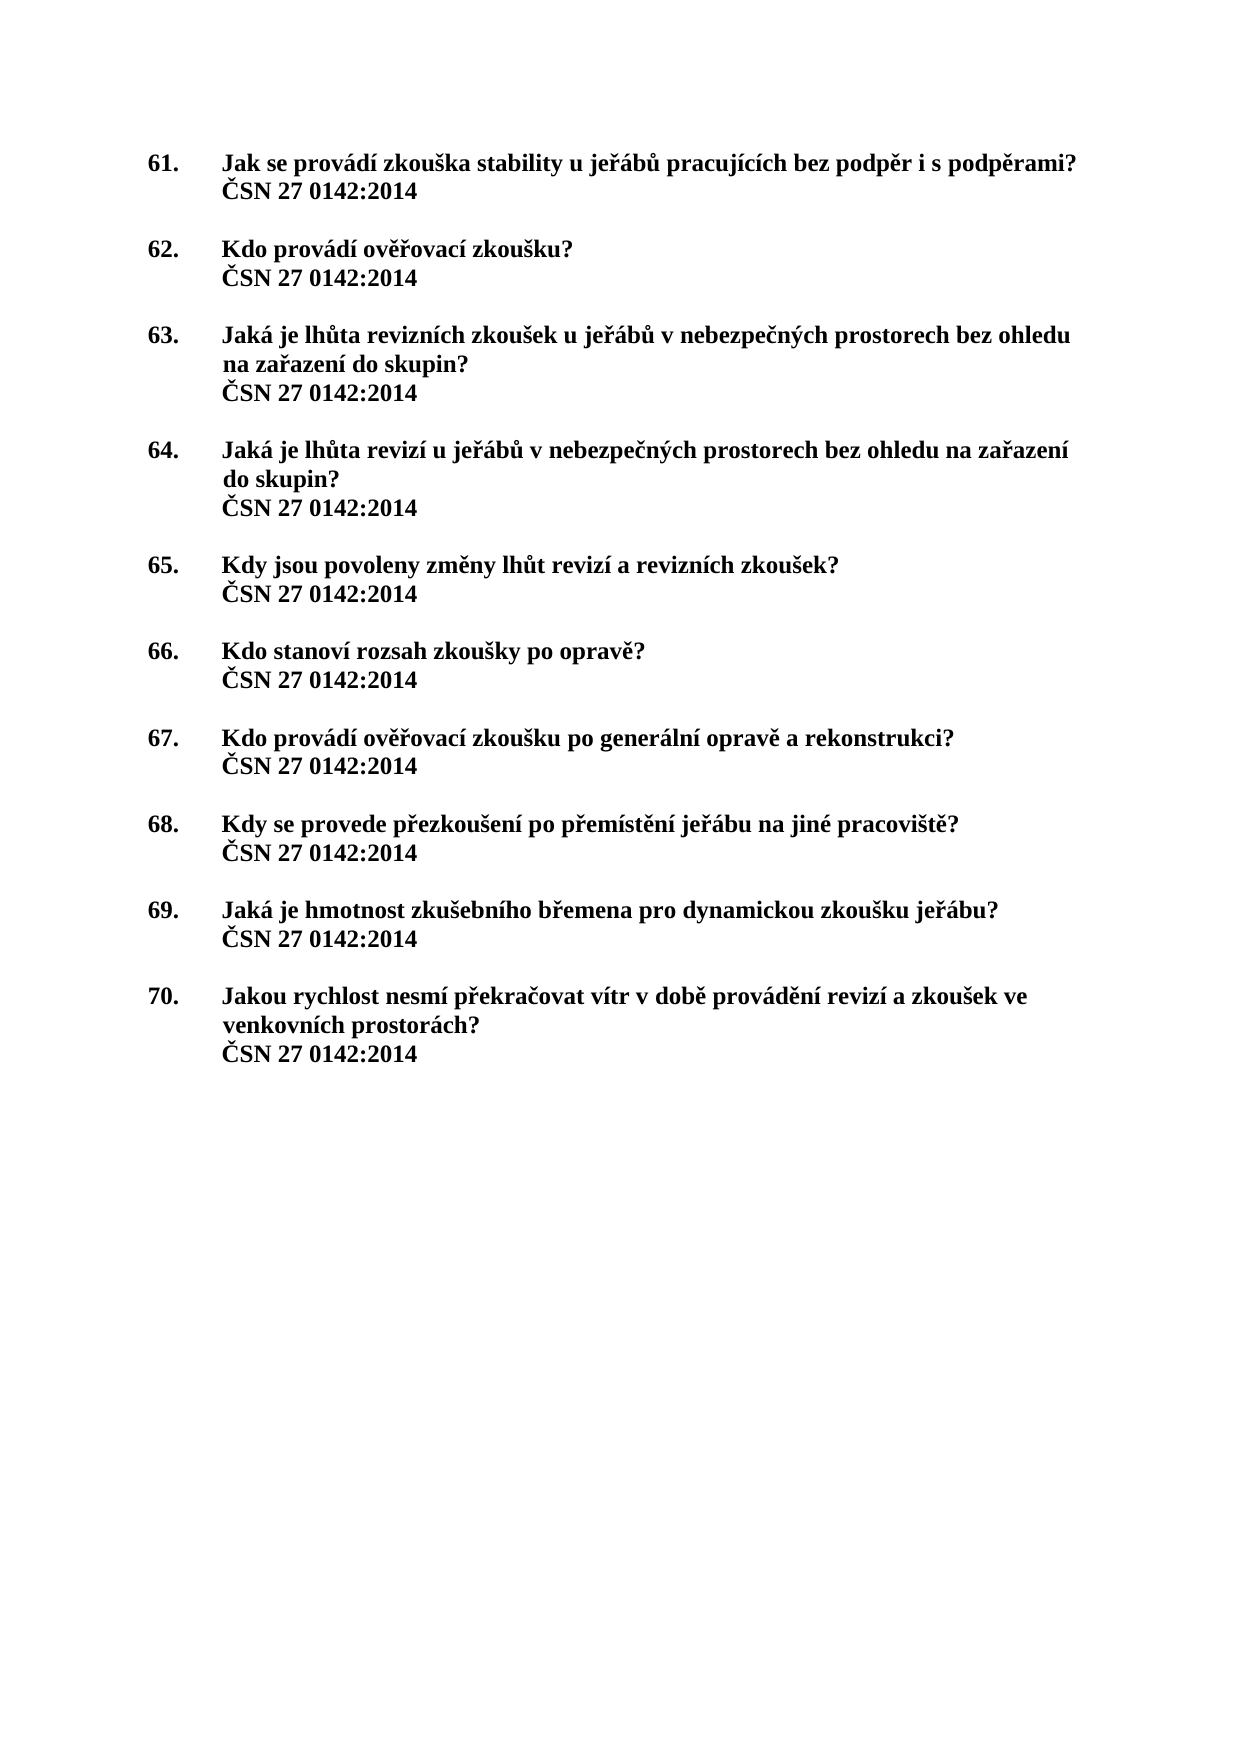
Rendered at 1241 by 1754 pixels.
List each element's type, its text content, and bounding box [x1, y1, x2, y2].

text do skupin? ČSN 27 0142:2014 [148, 464, 1093, 521]
text 69. Jaká je hmotnost zkušebního břemena pro dynamickou zkoušku jeřábu? ČSN 27 0142:2014 [148, 895, 1093, 953]
text 68. Kdy se provede přezkoušení po přemístění jeřábu na jiné pracoviště? ČSN 27 0142:2014 [148, 809, 1093, 866]
text 70. Jakou rychlost nesmí překračovat vítr v době provádění revizí a zkoušek ve [148, 981, 1093, 1010]
text 64. Jaká je lhůta revizí u jeřábů v nebezpečných prostorech bez ohledu na zařazení [148, 435, 1093, 464]
text 61. Jak se provádí zkouška stability u jeřábů pracujících bez podpěr i s podpěrami? ČSN 27 0142:2014 [148, 148, 1093, 205]
text 63. Jaká je lhůta revizních zkoušek u jeřábů v nebezpečných prostorech bez ohledu [148, 320, 1093, 349]
text na zařazení do skupin? ČSN 27 0142:2014 [148, 349, 1093, 406]
text 67. Kdo provádí ověřovací zkoušku po generální opravě a rekonstrukci? ČSN 27 0142:2014 [148, 723, 1093, 780]
text 62. Kdo provádí ověřovací zkoušku? ČSN 27 0142:2014 [148, 234, 1093, 291]
text 65. Kdy jsou povoleny změny lhůt revizí a revizních zkoušek? ČSN 27 0142:2014 [148, 550, 1093, 608]
text 66. Kdo stanoví rozsah zkoušky po opravě? ČSN 27 0142:2014 [148, 636, 1093, 694]
text venkovních prostorách? ČSN 27 0142:2014 [148, 1010, 1093, 1068]
